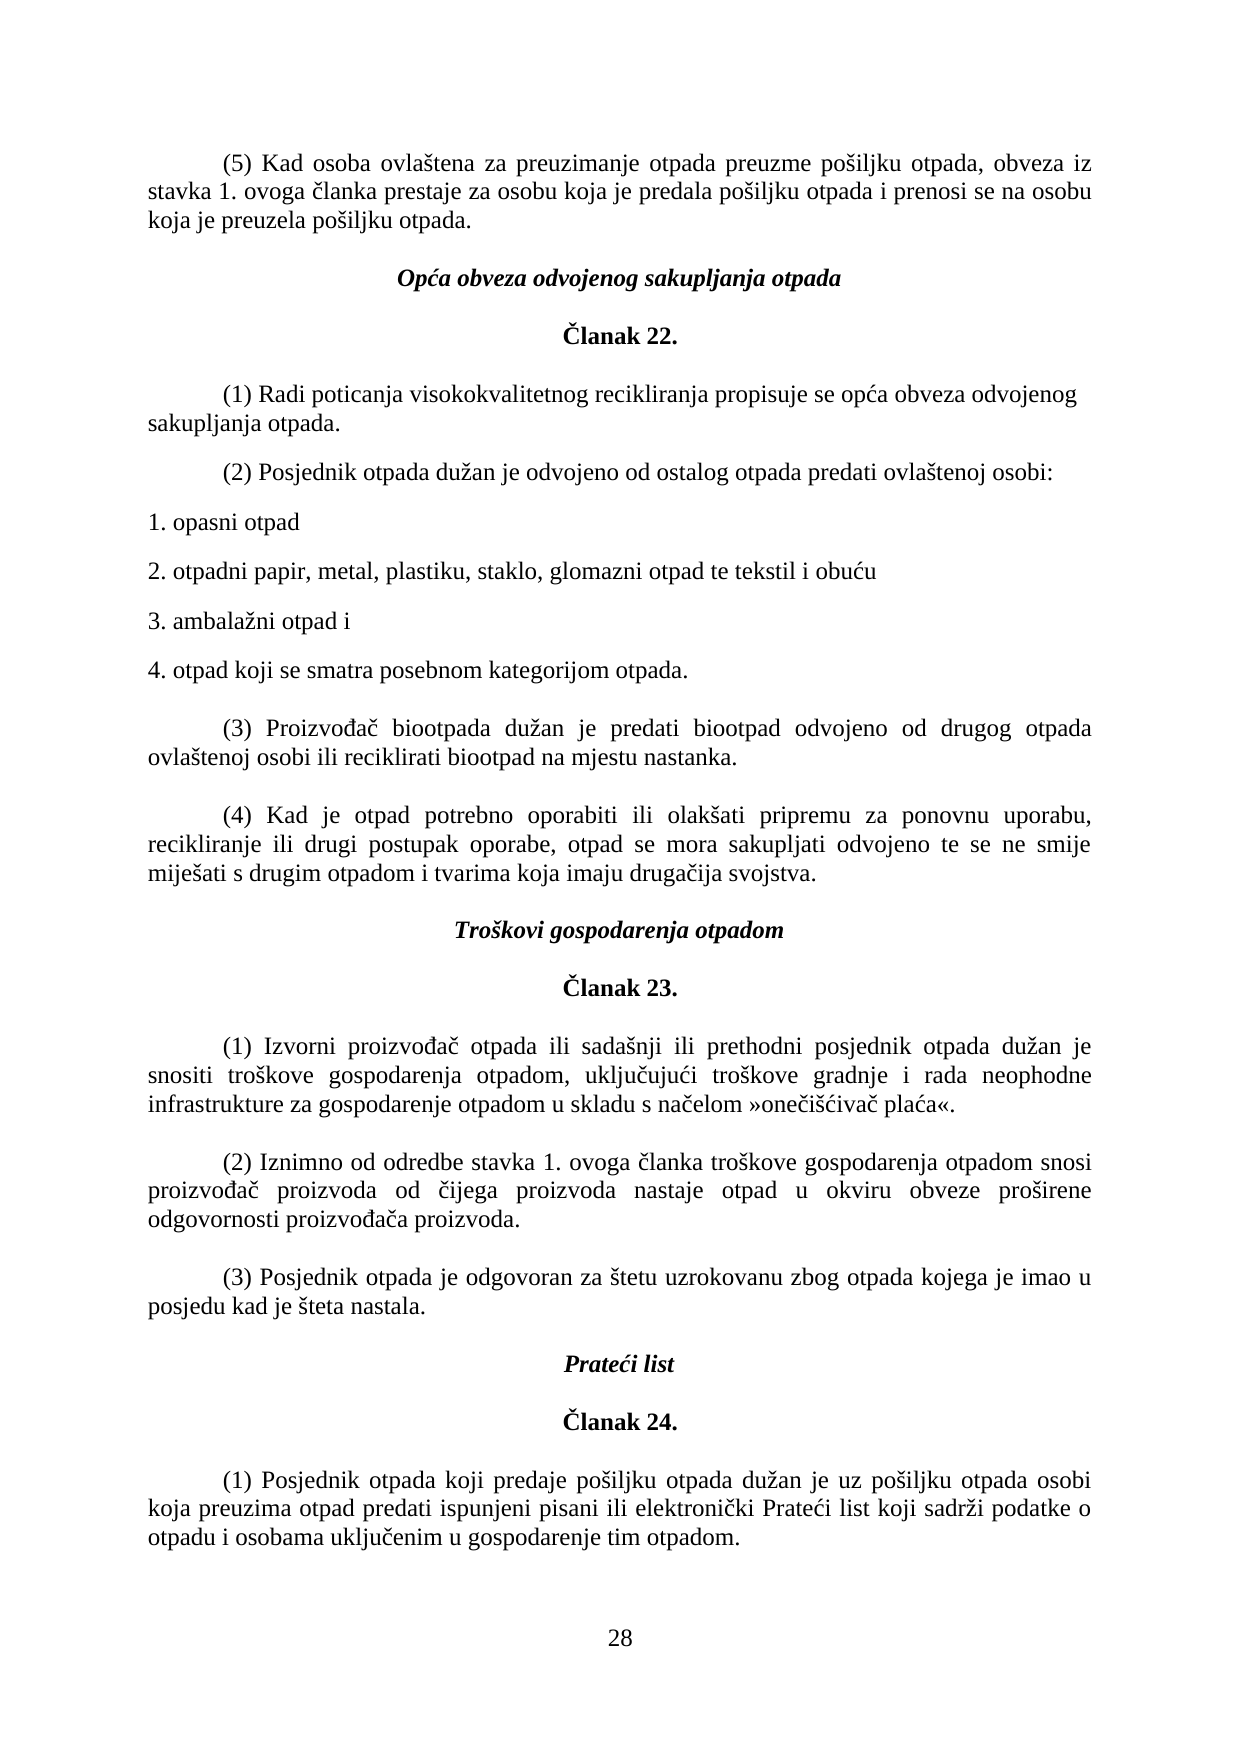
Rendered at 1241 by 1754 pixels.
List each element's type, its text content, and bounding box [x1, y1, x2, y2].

text Troškovi gospodarenja otpadom [148, 916, 1093, 944]
text 2. otpadni papir, metal, plastiku, staklo, glomazni otpad te tekstil i obuću [148, 556, 1093, 585]
text Članak 24. [148, 1407, 1093, 1436]
text (2) Posjednik otpada dužan je odvojeno od ostalog otpada predati ovlaštenoj osobi: [148, 457, 1093, 486]
text (1) Posjednik otpada koji predaje pošiljku otpada dužan je uz pošiljku otpada osobi koja preuzima otpad predati ispunjeni pisani ili elektronički Prateći list koji sadrži podatke o otpadu i osobama uključenim u gospodarenje tim otpadom. [148, 1465, 1093, 1551]
text (5) Kad osoba ovlaštena za preuzimanje otpada preuzme pošiljku otpada, obveza iz stavka 1. ovoga članka prestaje za osobu koja je predala pošiljku otpada i prenosi se na osobu koja je preuzela pošiljku otpada. [148, 148, 1093, 234]
text (3) Proizvođač biootpada dužan je predati biootpad odvojeno od drugog otpada ovlaštenoj osobi ili reciklirati biootpad na mjestu nastanka. [148, 713, 1093, 771]
text Prateći list [148, 1349, 1093, 1378]
text (1) Radi poticanja visokokvalitetnog recikliranja propisuje se opća obveza odvojenog sakupljanja otpada. [148, 379, 1093, 436]
text 1. opasni otpad [148, 507, 1093, 536]
text Članak 23. [148, 973, 1093, 1002]
text 3. ambalažni otpad i [148, 606, 1093, 635]
text Opća obveza odvojenog sakupljanja otpada [148, 263, 1093, 292]
text (1) Izvorni proizvođač otpada ili sadašnji ili prethodni posjednik otpada dužan je snositi troškove gospodarenja otpadom, uključujući troškove gradnje i rada neophodne infrastrukture za gospodarenje otpadom u skladu s načelom »onečišćivač plaća«. [148, 1031, 1093, 1118]
text (2) Iznimno od odredbe stavka 1. ovoga članka troškove gospodarenja otpadom snosi proizvođač proizvoda od čijega proizvoda nastaje otpad u okviru obveze proširene odgovornosti proizvođača proizvoda. [148, 1147, 1093, 1233]
text (3) Posjednik otpada je odgovoran za štetu uzrokovanu zbog otpada kojega je imao u posjedu kad je šteta nastala. [148, 1262, 1093, 1320]
text Članak 22. [148, 321, 1093, 350]
text 4. otpad koji se smatra posebnom kategorijom otpada. [148, 656, 1093, 684]
text (4) Kad je otpad potrebno oporabiti ili olakšati pripremu za ponovnu uporabu, recikliranje ili drugi postupak oporabe, otpad se mora sakupljati odvojeno te se ne smije miješati s drugim otpadom i tvarima koja imaju drugačija svojstva. [148, 800, 1093, 886]
